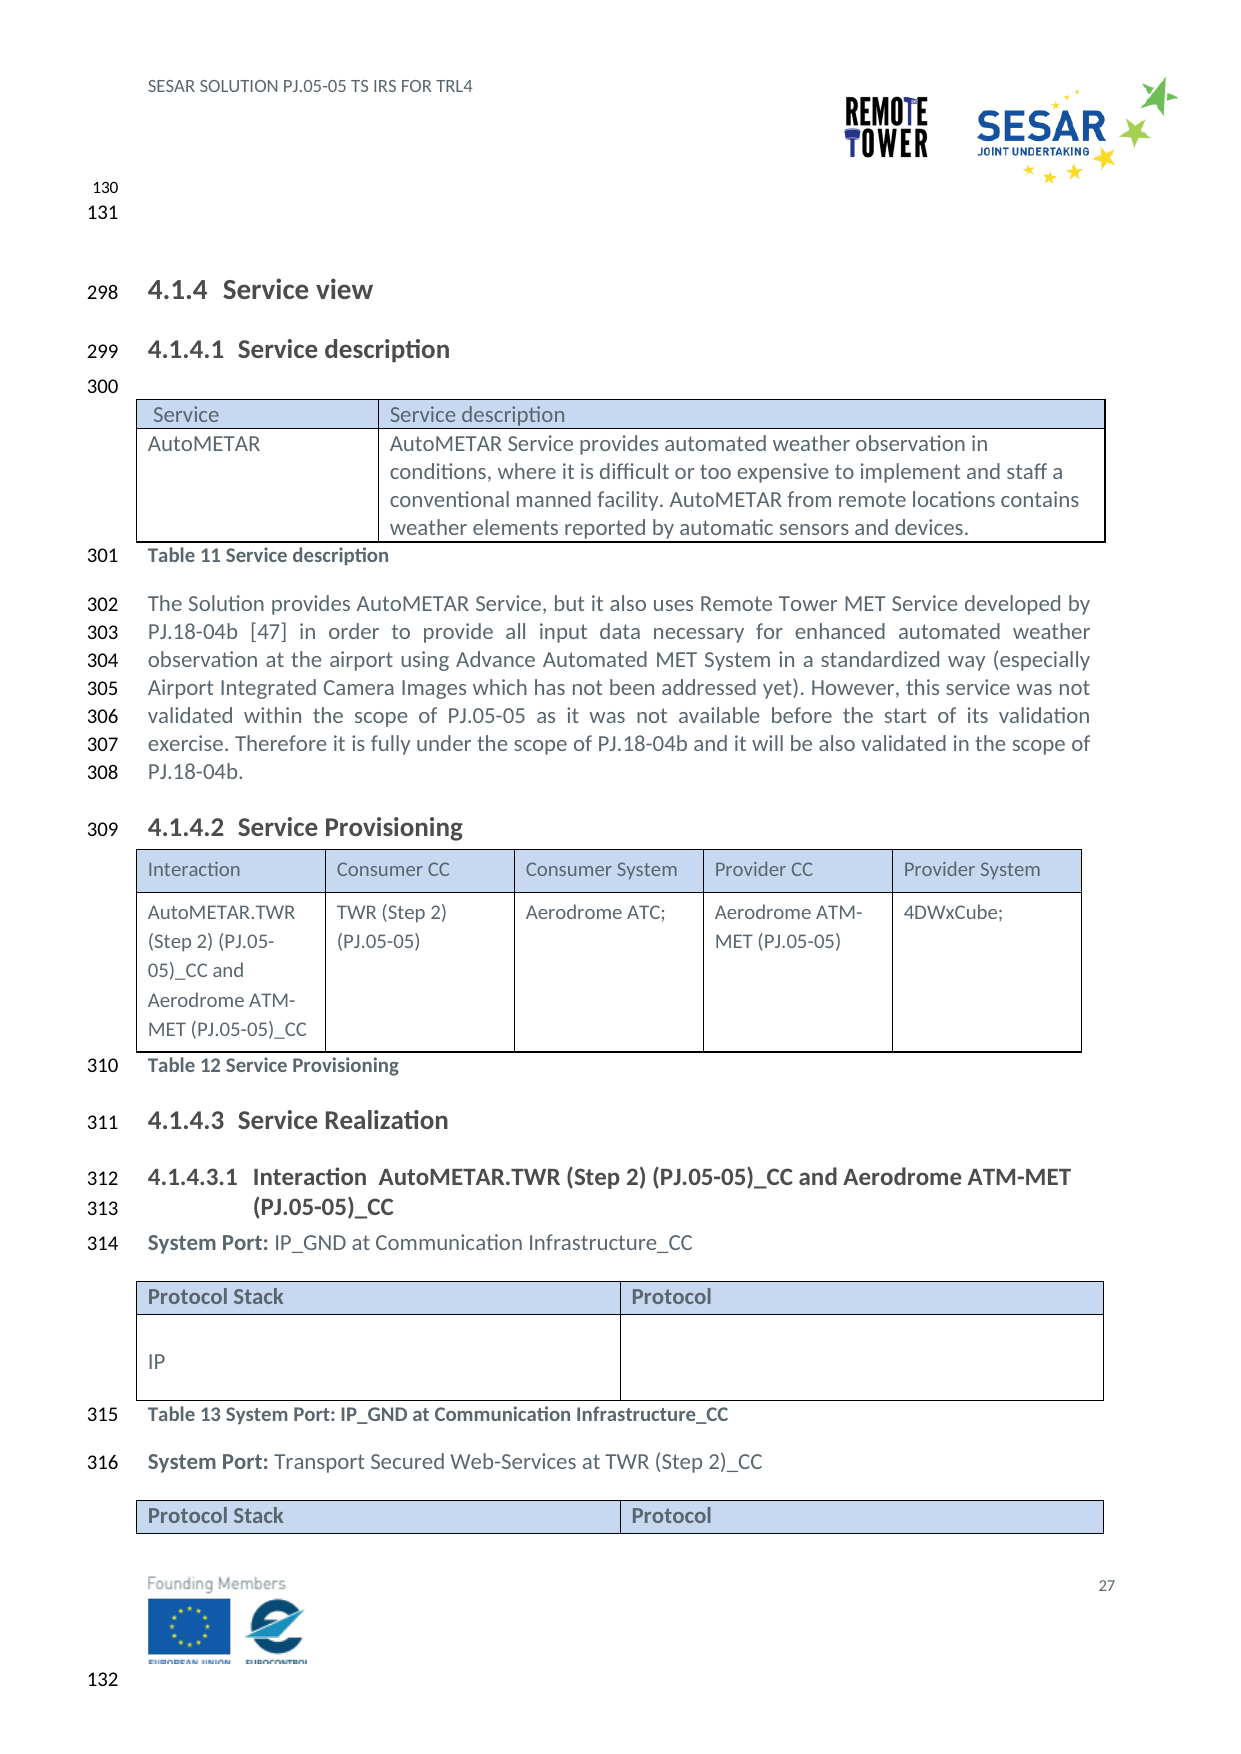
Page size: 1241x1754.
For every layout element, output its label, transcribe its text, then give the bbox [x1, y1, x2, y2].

subtitle Service description [148, 332, 1092, 365]
subtitle Service Provisioning [148, 810, 1092, 843]
table_header Consumer CC [326, 850, 514, 892]
table_header Protocol [621, 1501, 1103, 1533]
subtitle Service view [148, 271, 1092, 307]
table_cell AutoMETAR.TWR (Step 2) (PJ.05-05)_CC and Aerodrome ATM-MET (PJ.05-05)_CC [137, 893, 325, 1051]
text Table 12 Service Provisioning [148, 1052, 1092, 1078]
table_header Service [137, 400, 378, 428]
subtitle Interaction AutoMETAR.TWR (Step 2) (PJ.05-05)_CC and Aerodrome ATM-MET (PJ.05-05)_CC [148, 1161, 1092, 1222]
text System Port: IP_GND at Communication Infrastructure_CC [148, 1228, 1092, 1256]
table_header Protocol [621, 1282, 1103, 1314]
table_header Provider System [893, 850, 1081, 892]
table_header Interaction [137, 850, 325, 892]
table_cell AutoMETAR [137, 429, 378, 541]
table_header Service description [379, 400, 1104, 428]
table_cell [621, 1315, 1103, 1400]
table_cell Aerodrome ATC; [515, 893, 703, 1051]
table_header Protocol Stack [137, 1282, 620, 1314]
table_cell AutoMETAR Service provides automated weather observation in conditions, where it is difficult or too expensive to implement and staff a conventional manned facility. AutoMETAR from remote locations contains weather elements reported by automatic sensors and devices. [379, 429, 1104, 541]
text Table 11 Service description [148, 543, 1092, 568]
text The Solution provides AutoMETAR Service, but it also uses Remote Tower MET Service developed by PJ.18-04b [47] in order to provide all input data necessary for enhanced automated weather observation at the airport using Advance Automated MET System in a standardized way (especially Airport Integrated Camera Images which has not been addressed yet). However, this service was not validated within the scope of PJ.05-05 as it was not available before the start of its validation exercise. Therefore it is fully under the scope of PJ.18-04b and it will be also validated in the scope of PJ.18-04b. [148, 589, 1092, 785]
table_cell TWR (Step 2) (PJ.05-05) [326, 893, 514, 1051]
table_cell 4DWxCube; [893, 893, 1081, 1051]
table_header Protocol Stack [137, 1501, 620, 1533]
table_cell IP [137, 1315, 620, 1400]
text Table 13 System Port: IP_GND at Communication Infrastructure_CC [148, 1401, 1092, 1427]
text System Port: Transport Secured Web-Services at TWR (Step 2)_CC [148, 1447, 1092, 1475]
subtitle Service Realization [148, 1103, 1092, 1136]
table_header Consumer System [515, 850, 703, 892]
picture [843, 95, 929, 158]
table_cell Aerodrome ATM-MET (PJ.05-05) [704, 893, 892, 1051]
table_header Provider CC [704, 850, 892, 892]
